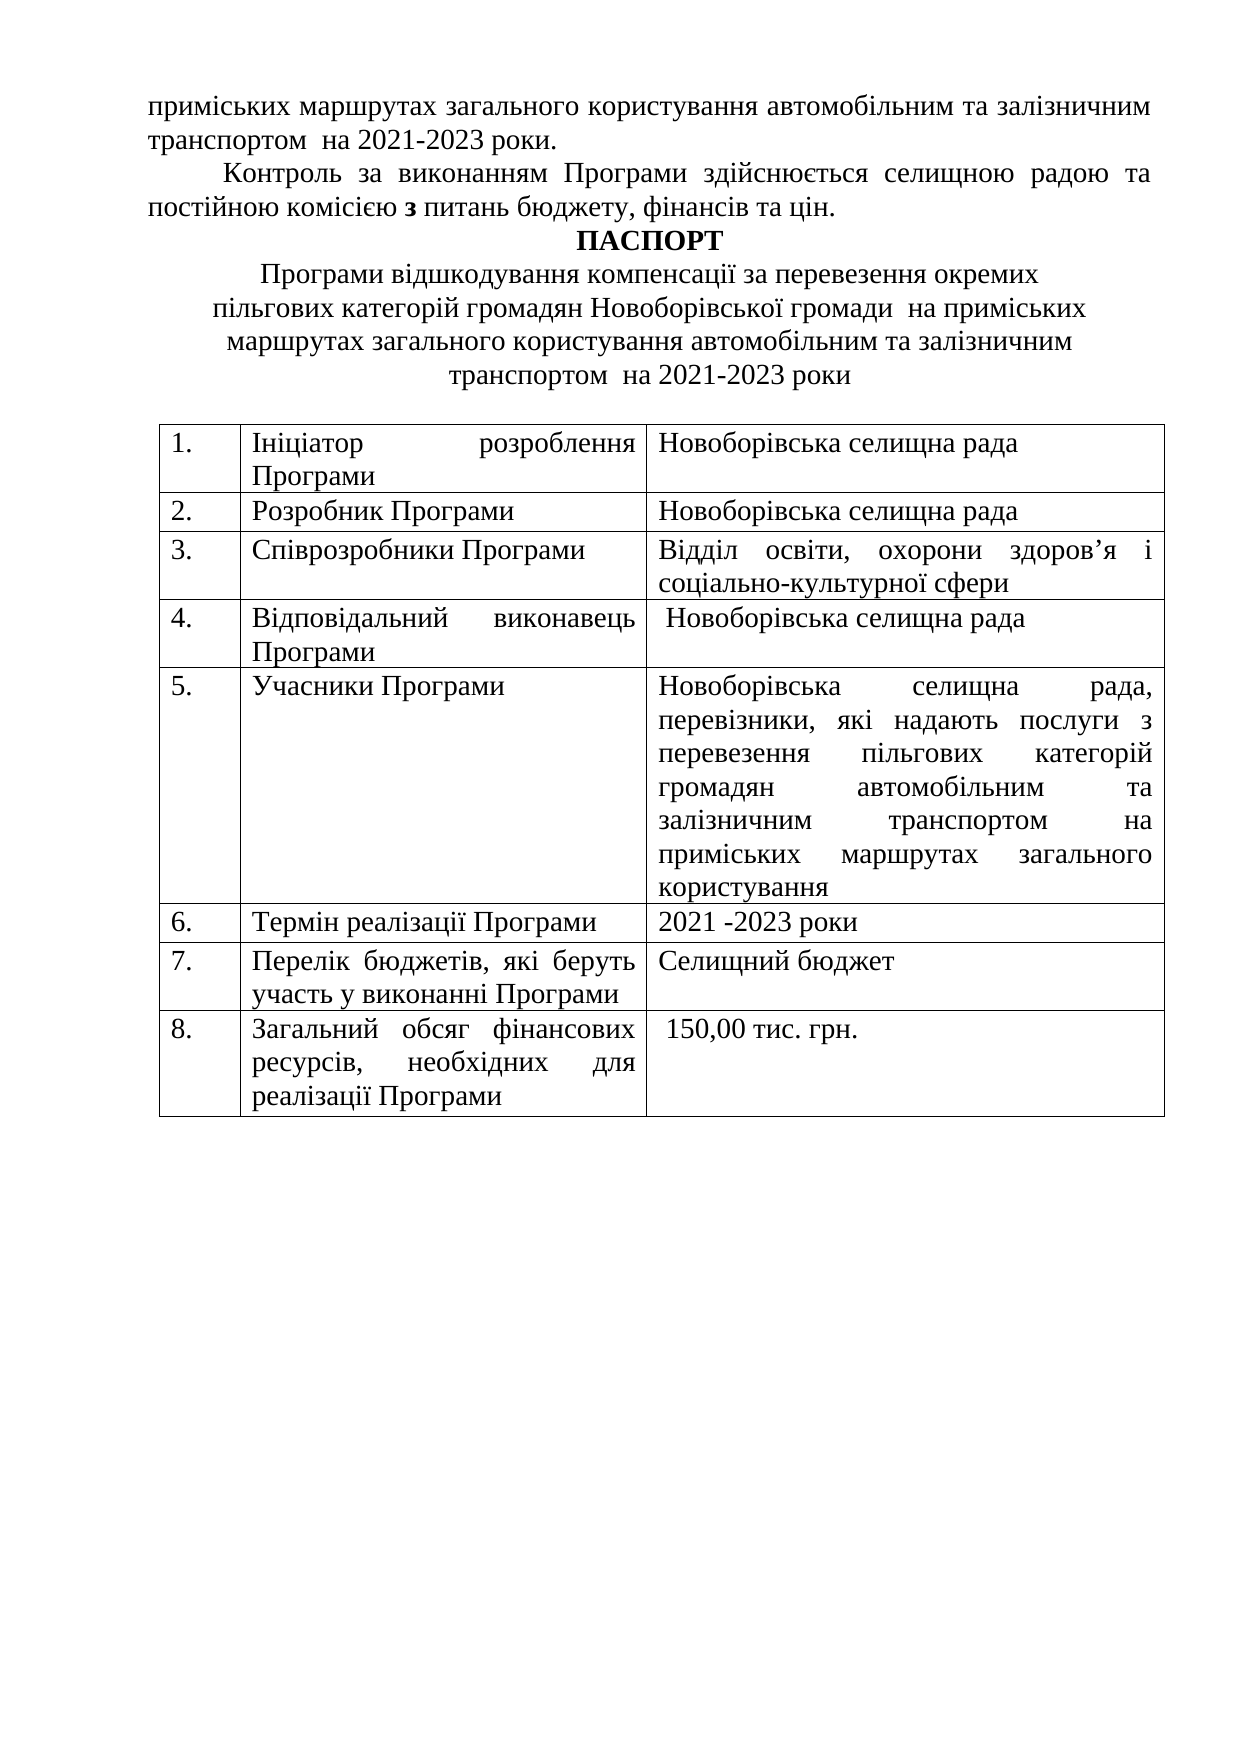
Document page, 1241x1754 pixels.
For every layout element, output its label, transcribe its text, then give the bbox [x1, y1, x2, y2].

table_cell Термін реалізації Програми [241, 904, 646, 942]
table_cell 7. [160, 943, 240, 1010]
table_cell Відповідальний виконавець Програми [241, 600, 646, 667]
table_header 1. [160, 425, 240, 492]
table_cell Відділ освіти, охорони здоров’я і соціально-культурної сфери [647, 532, 1164, 599]
table_cell 3. [160, 532, 240, 599]
table_cell Учасники Програми [241, 668, 646, 903]
table_cell 8. [160, 1011, 240, 1116]
table_cell Новоборівська селищна рада [647, 600, 1164, 667]
table_header Ініціатор розроблення Програми [241, 425, 646, 492]
table_cell Новоборівська селищна рада [647, 493, 1164, 531]
text Програми відшкодування компенсації за перевезення окремих [148, 256, 1152, 290]
table_cell 2021 -2023 роки [647, 904, 1164, 942]
table_header Новоборівська селищна рада [647, 425, 1164, 492]
text ПАСПОРТ [148, 223, 1152, 256]
table_cell Перелік бюджетів, які беруть участь у виконанні Програми [241, 943, 646, 1010]
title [148, 88, 1152, 156]
table_cell 2. [160, 493, 240, 531]
table_cell Розробник Програми [241, 493, 646, 531]
table_cell 6. [160, 904, 240, 942]
text пільгових категорій громадян Новоборівської громади на приміських маршрутах загального користування автомобільним та залізничним транспортом на 2021-2023 роки [148, 290, 1152, 390]
table_cell 150,00 тис. грн. [647, 1011, 1164, 1116]
table_cell Селищний бюджет [647, 943, 1164, 1010]
table_cell 4. [160, 600, 240, 667]
table_cell Співрозробники Програми [241, 532, 646, 599]
table_cell Загальний обсяг фінансових ресурсів, необхідних для реалізації Програми [241, 1011, 646, 1116]
table_cell 5. [160, 668, 240, 903]
text Контроль за виконанням Програми здійснюється селищною радою та постійною комісією з питань бюджету, фінансів та цін. [148, 156, 1152, 223]
table_cell Новоборівська селищна рада, перевізники, які надають послуги з перевезення пільгових категорій громадян автомобільним та залізничним транспортом на приміських маршрутах загального користування [647, 668, 1164, 903]
